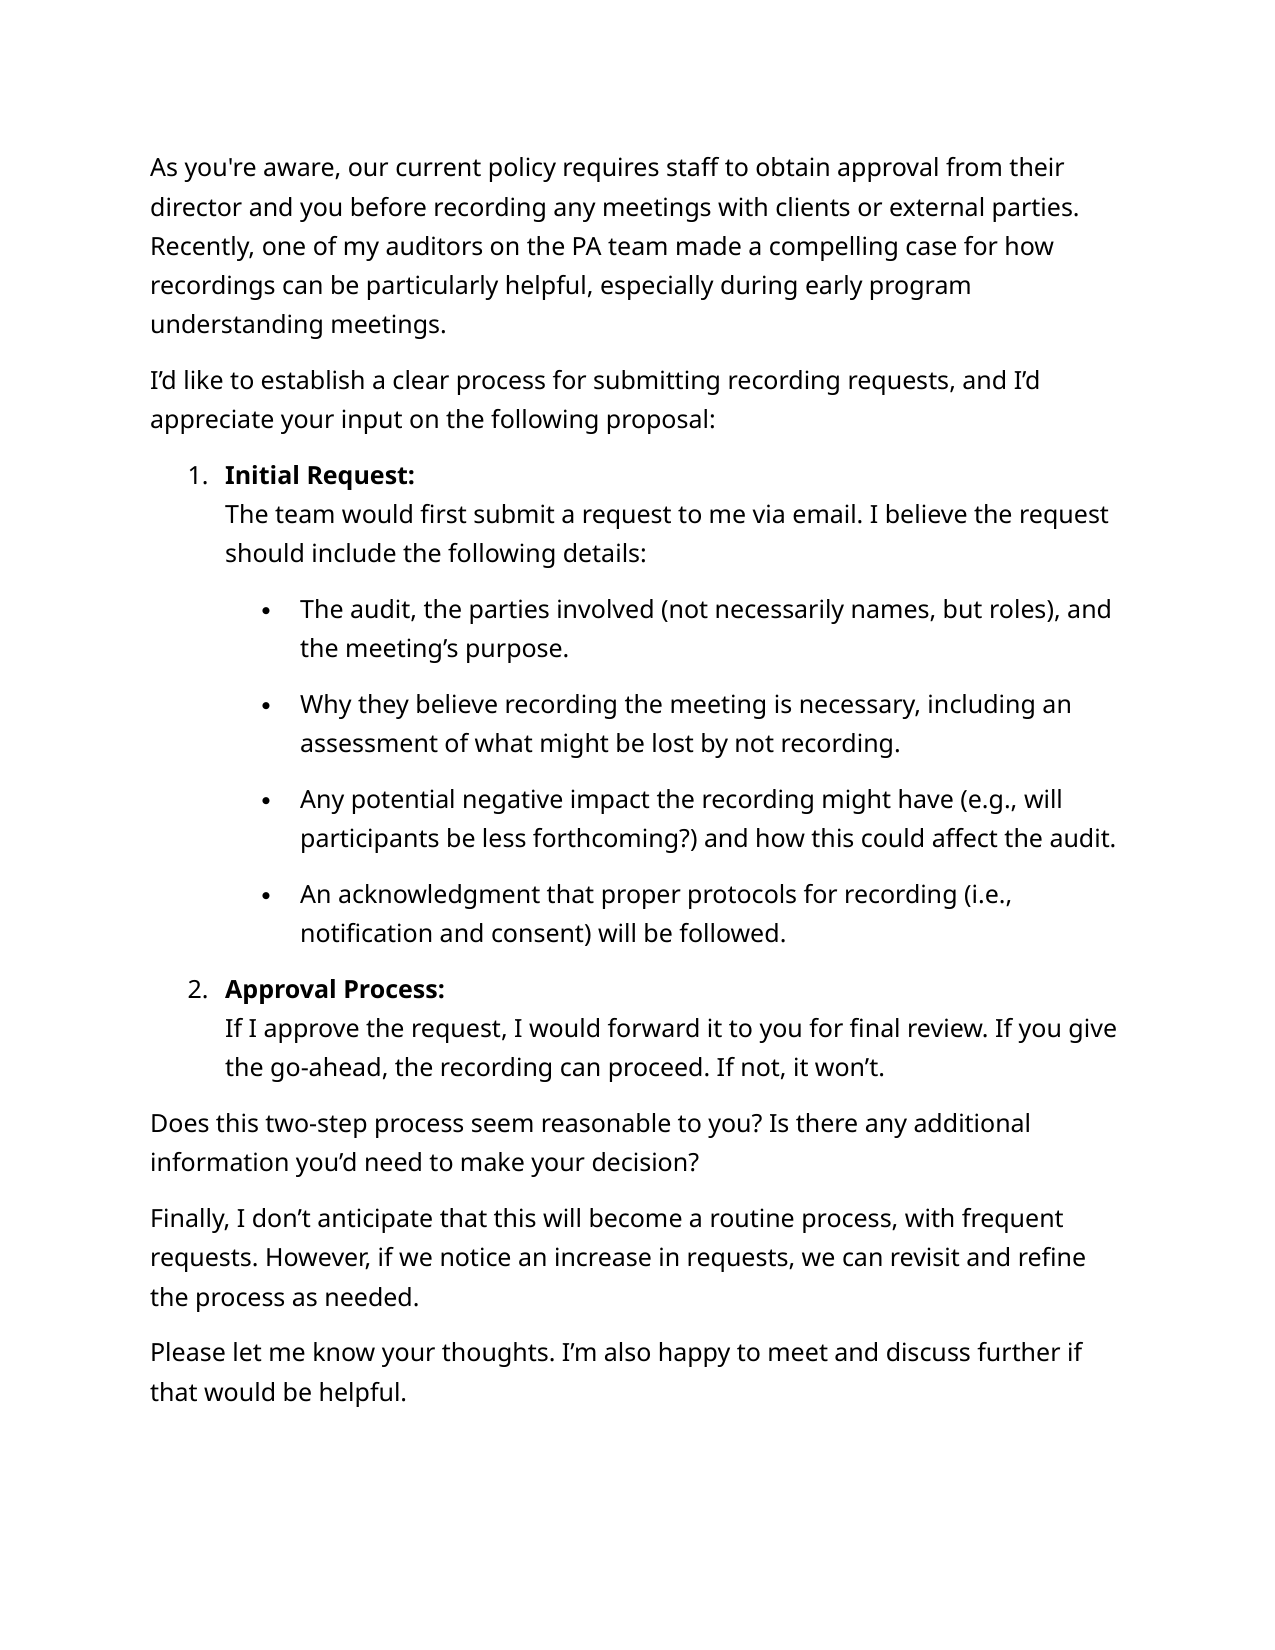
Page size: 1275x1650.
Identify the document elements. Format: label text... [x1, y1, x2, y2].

list Approval Process: If I approve the request, I would forward it to you for final review. If you give the go-ahead, the recording can proceed. If not, it won’t. [187, 972, 1125, 1084]
list An acknowledgment that proper protocols for recording (i.e., notification and consent) will be followed. [262, 877, 1125, 950]
text Please let me know your thoughts. I’m also happy to meet and discuss further if that would be helpful. [150, 1335, 1125, 1408]
text Does this two-step process seem reasonable to you? Is there any additional information you’d need to make your decision? [150, 1106, 1125, 1179]
text Finally, I don’t anticipate that this will become a routine process, with frequent requests. However, if we notice an increase in requests, we can revisit and refine the process as needed. [150, 1201, 1125, 1313]
text I’d like to establish a clear process for submitting recording requests, and I’d appreciate your input on the following proposal: [150, 362, 1125, 436]
list The audit, the parties involved (not necessarily names, but roles), and the meeting’s purpose. [262, 592, 1125, 665]
list Any potential negative impact the recording might have (e.g., will participants be less forthcoming?) and how this could affect the audit. [262, 782, 1125, 855]
list Initial Request: The team would first submit a request to me via email. I believe the request should include the following details: [187, 457, 1125, 570]
text As you're aware, our current policy requires staff to obtain approval from their director and you before recording any meetings with clients or external parties. Recently, one of my auditors on the PA team made a compelling case for how recordings can be particularly helpful, especially during early program understanding meetings. [150, 150, 1125, 341]
list Why they believe recording the meeting is necessary, including an assessment of what might be lost by not recording. [262, 687, 1125, 760]
